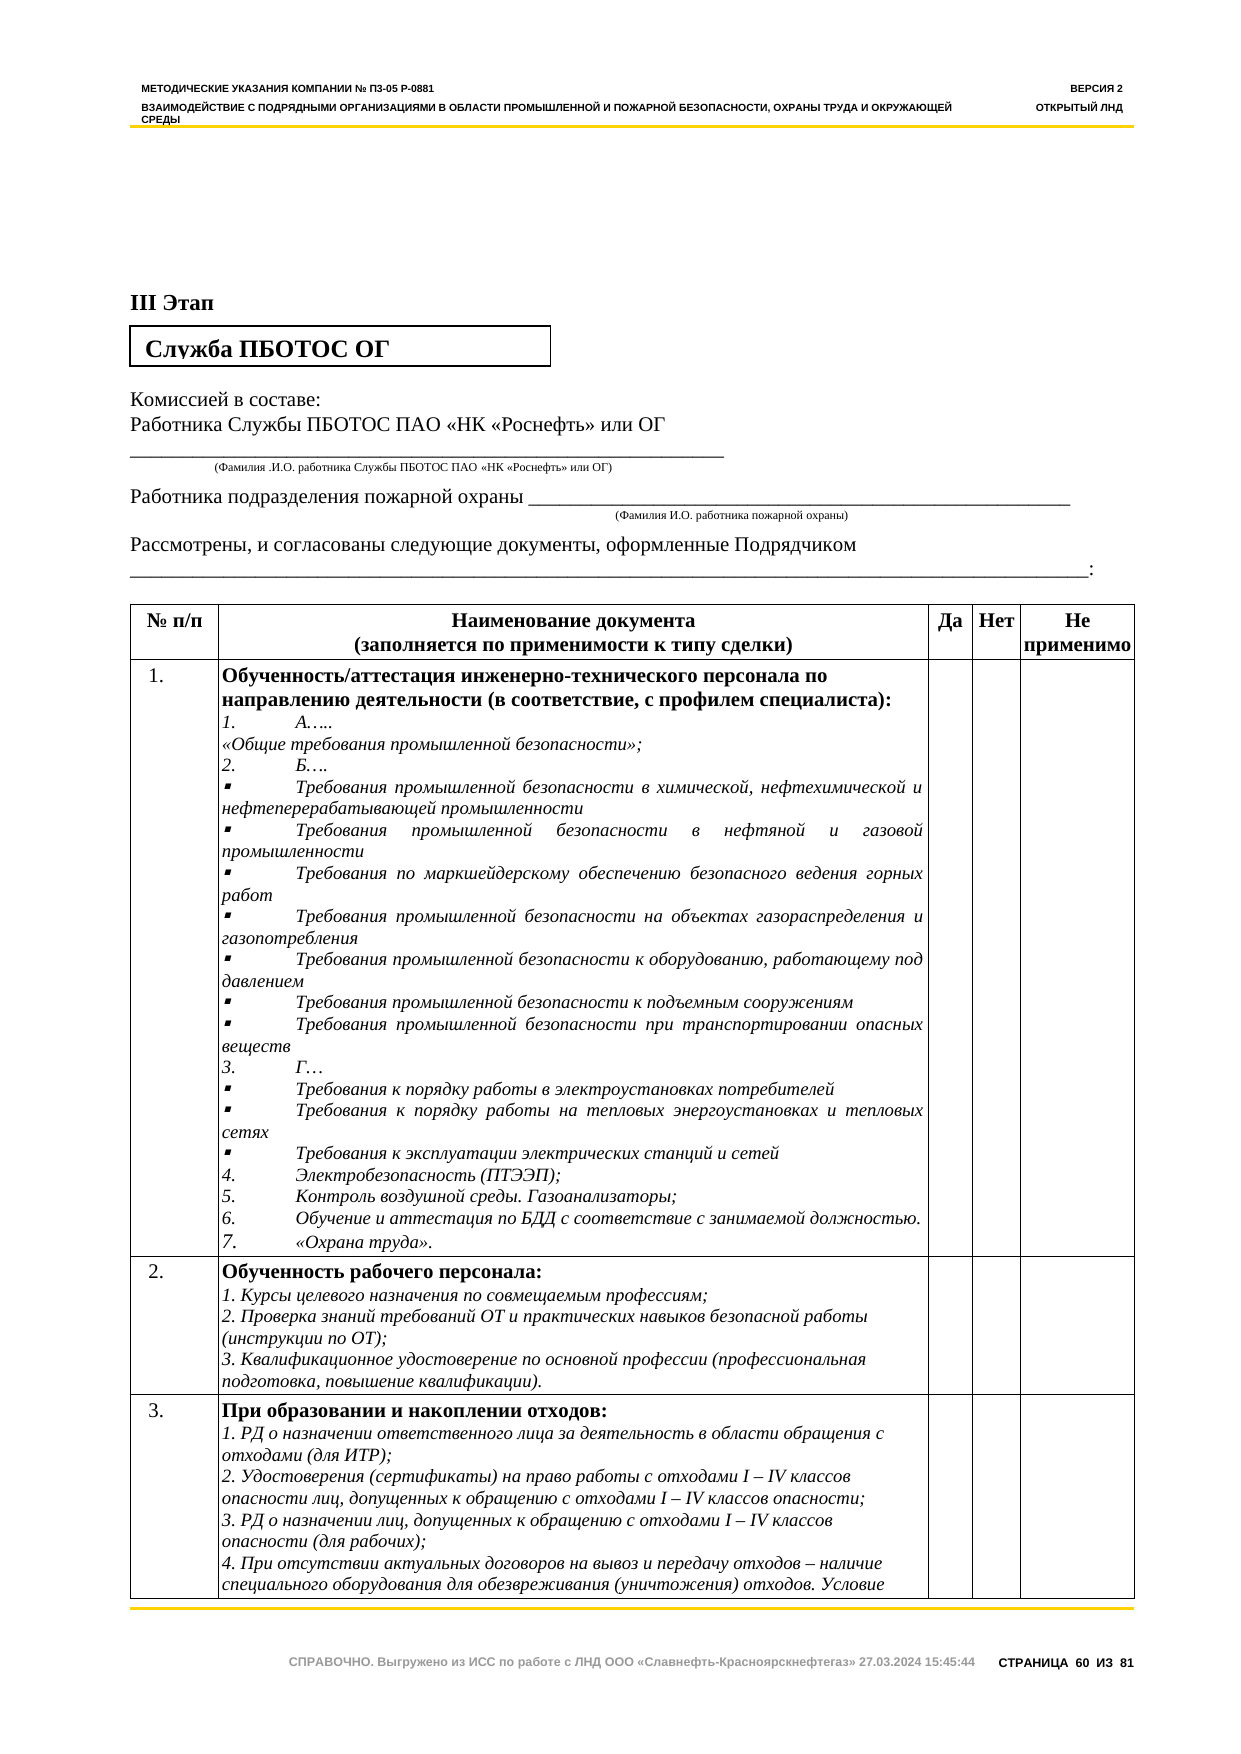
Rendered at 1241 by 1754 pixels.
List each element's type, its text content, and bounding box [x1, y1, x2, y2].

table_header № п/п [131, 605, 218, 659]
table_header Да [929, 605, 972, 659]
table_cell [929, 1395, 972, 1598]
table_cell Обученность/аттестация инженерно-технического персонала по направлению деятельности (в соответствие, с профилем специалиста): А….. «Общие требования промышленной безопасности»; Б…. Требования промышленной безопасности в химической, нефтехимической и нефтеперерабатывающей промышленности Требования промышленной безопасности в нефтяной и газовой промышленности Требования по маркшейдерскому обеспечению безопасного ведения горных работ Требования промышленной безопасности на объектах газораспределения и газопотребления Требования промышленной безопасности к оборудованию, работающему под давлением Требования промышленной безопасности к подъемным сооружениям Требования промышленной безопасности при транспортировании опасных веществ Г… Требования к порядку работы в электроустановках потребителей Требования к порядку работы на тепловых энергоустановках и тепловых сетях Требования к эксплуатации электрических станций и сетей Электробезопасность (ПТЭЭП); Контроль воздушной среды. Газоанализаторы; Обучение и аттестация по БДД с соответствие с занимаемой должностью. «Охрана труда». [219, 660, 928, 1256]
table_cell [973, 1395, 1020, 1598]
table_cell [929, 1257, 972, 1394]
table_cell [131, 1257, 218, 1394]
table_cell [929, 660, 972, 1256]
table_cell [1021, 1257, 1134, 1394]
table_header Не применимо [1021, 605, 1134, 659]
table_header Нет [973, 605, 1020, 659]
table_cell [1021, 660, 1134, 1256]
table_cell [131, 1395, 218, 1598]
table_cell [131, 660, 218, 1256]
text (Фамилия .И.О. работника Службы ПБОТОС ПАО «НК «Роснефть» или ОГ) [130, 459, 1134, 484]
table_header Наименование документа (заполняется по применимости к типу сделки) [219, 605, 928, 659]
text III Этап [130, 289, 1134, 315]
table_cell Обученность рабочего персонала: 1. Курсы целевого назначения по совмещаемым профессиям; 2. Проверка знаний требований ОТ и практических навыков безопасной работы (инструкции по ОТ); 3. Квалификационное удостоверение по основной профессии (профессиональная подготовка, повышение квалификации). [219, 1257, 928, 1394]
text Работника Службы ПБОТОС ПАО «НК «Роснефть» или ОГ _________________________________________________________ [130, 411, 1134, 459]
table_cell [219, 1395, 928, 1598]
text Работника подразделения пожарной охраны ____________________________________________________ [130, 484, 1134, 508]
text (Фамилия И.О. работника пожарной охраны) [130, 508, 1134, 532]
text Рассмотрены, и согласованы следующие документы, оформленные Подрядчиком ____________________________________________________________________________________________: [130, 532, 1134, 580]
text Комиссией в составе: [130, 387, 1134, 411]
table_cell [973, 660, 1020, 1256]
table_cell [1021, 1395, 1134, 1598]
table_cell [973, 1257, 1020, 1394]
